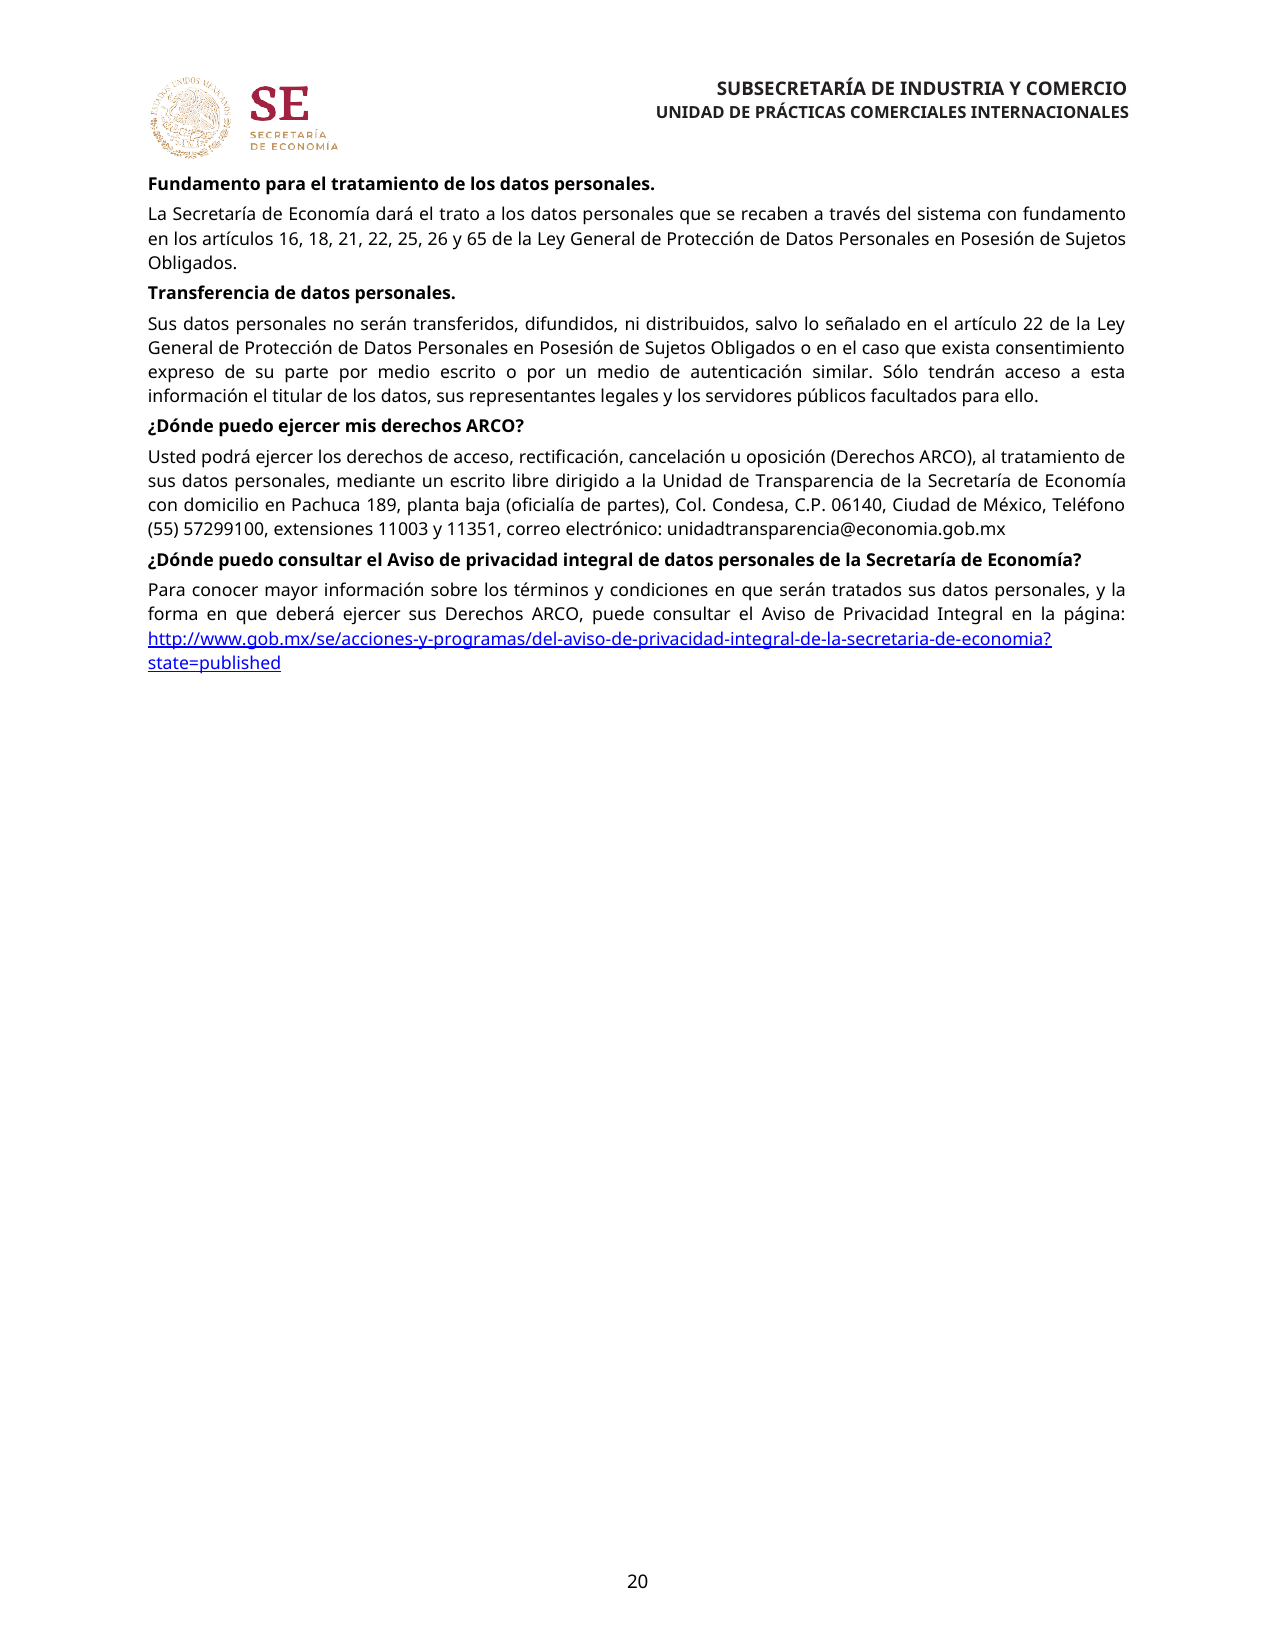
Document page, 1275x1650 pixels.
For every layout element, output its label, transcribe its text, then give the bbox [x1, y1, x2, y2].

text ¿Dónde puedo consultar el Aviso de privacidad integral de datos personales de la Secretaría de Economía? [148, 547, 1127, 571]
text Transferencia de datos personales. [148, 281, 1127, 305]
text La Secretaría de Economía dará el trato a los datos personales que se recaben a través del sistema con fundamento en los artículos 16, 18, 21, 22, 25, 26 y 65 de la Ley General de Protección de Datos Personales en Posesión de Sujetos Obligados. [148, 202, 1127, 274]
picture [150, 77, 231, 159]
text ¿Dónde puedo ejercer mis derechos ARCO? [148, 414, 1127, 438]
picture [251, 86, 276, 121]
picture [250, 129, 338, 150]
text Fundamento para el tratamiento de los datos personales. [148, 171, 1127, 196]
text Usted podrá ejercer los derechos de acceso, rectificación, cancelación u oposición (Derechos ARCO), al tratamiento de sus datos personales, mediante un escrito libre dirigido a la Unidad de Transparencia de la Secretaría de Economía con domicilio en Pachuca 189, planta baja (oficialía de partes), Col. Condesa, C.P. 06140, Ciudad de México, Teléfono (55) 57299100, extensiones 11003 y 11351, correo electrónico: unidadtransparencia@economia.gob.mx [148, 444, 1127, 541]
picture [279, 86, 308, 120]
text Sus datos personales no serán transferidos, difundidos, ni distribuidos, salvo lo señalado en el artículo 22 de la Ley General de Protección de Datos Personales en Posesión de Sujetos Obligados o en el caso que exista consentimiento expreso de su parte por medio escrito o por un medio de autenticación similar. Sólo tendrán acceso a esta información el titular de los datos, sus representantes legales y los servidores públicos facultados para ello. [148, 311, 1127, 408]
text Para conocer mayor información sobre los términos y condiciones en que serán tratados sus datos personales, y la forma en que deberá ejercer sus Derechos ARCO, puede consultar el Aviso de Privacidad Integral en la página: http://www.gob.mx/se/acciones-y-programas/del-aviso-de-privacidad-integral-de-la-secretaria-de-economia?state=published [148, 578, 1127, 674]
